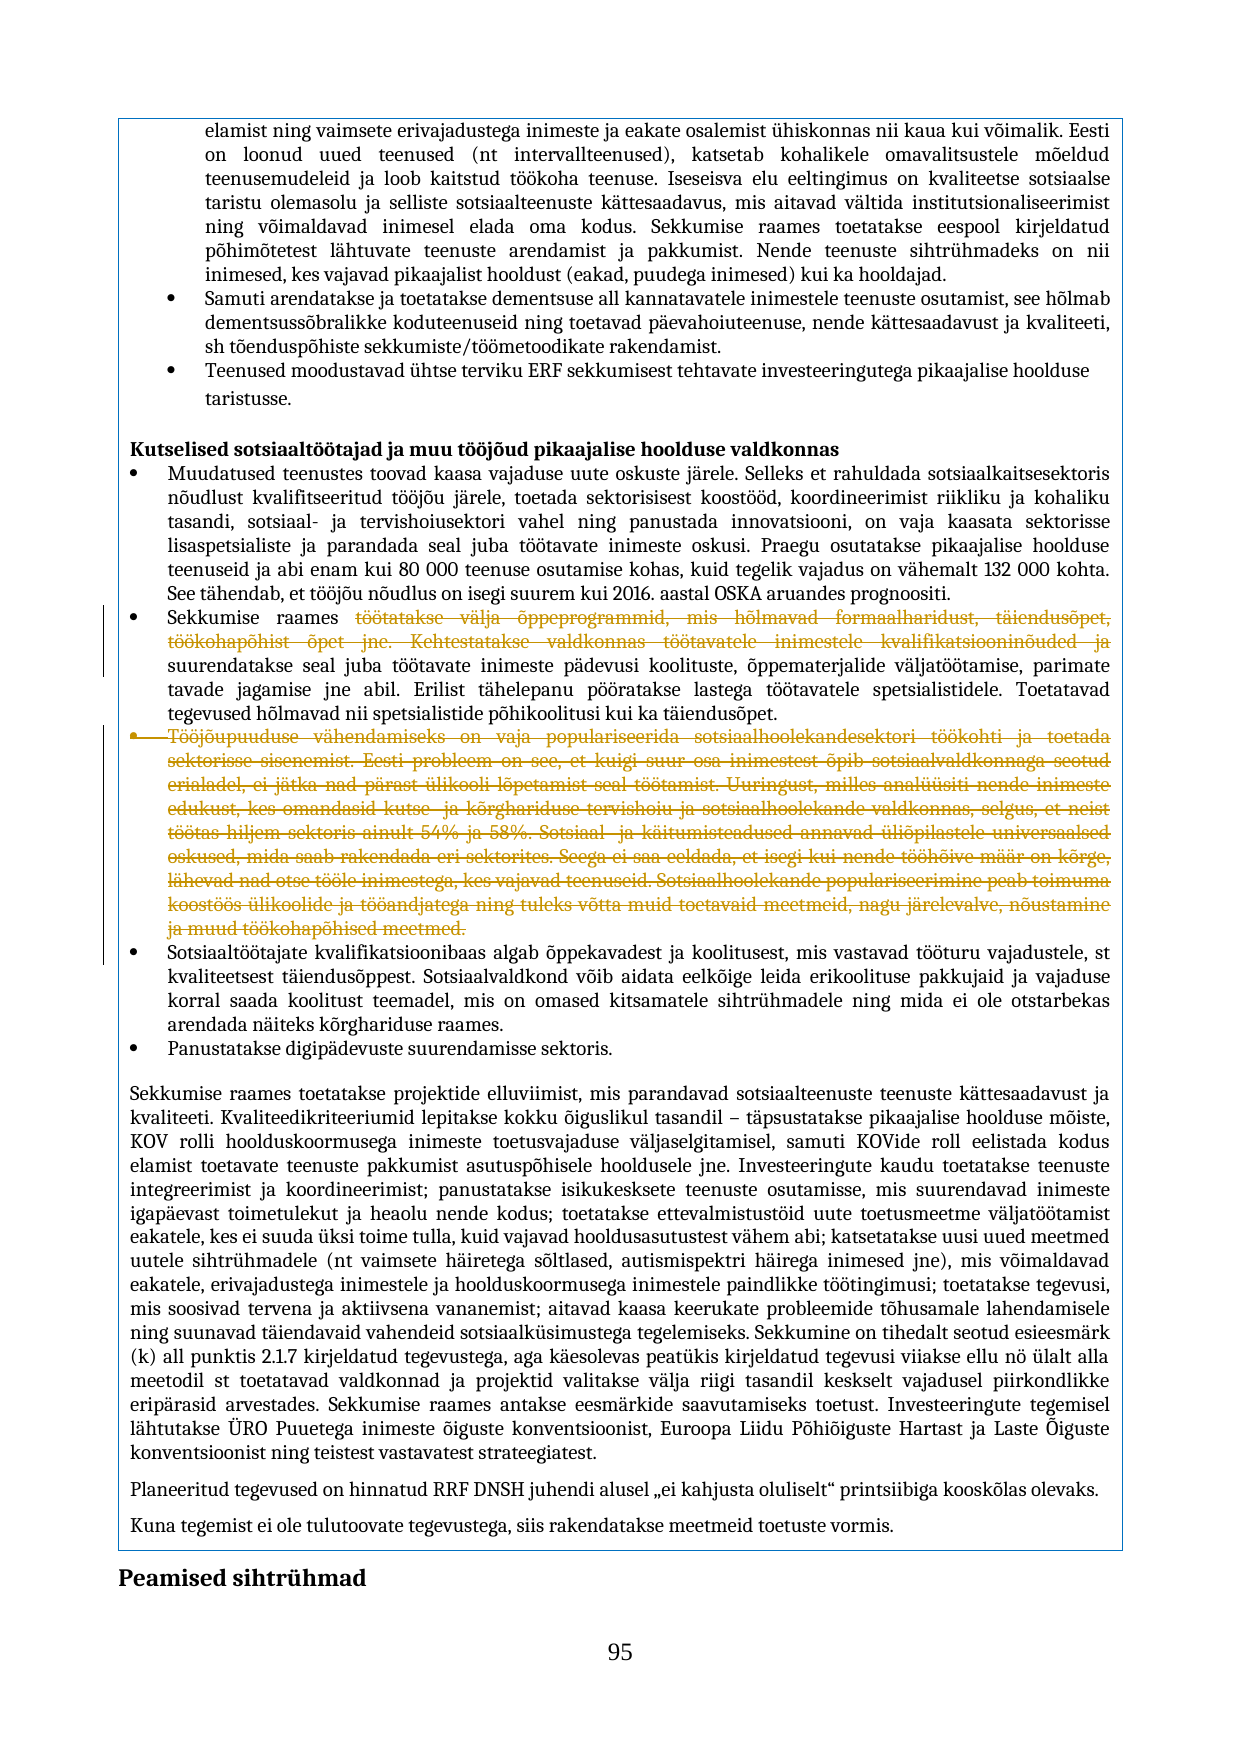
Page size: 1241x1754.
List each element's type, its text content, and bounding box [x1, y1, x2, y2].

text Peamised sihtrühmad [118, 1564, 1122, 1592]
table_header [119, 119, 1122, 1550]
